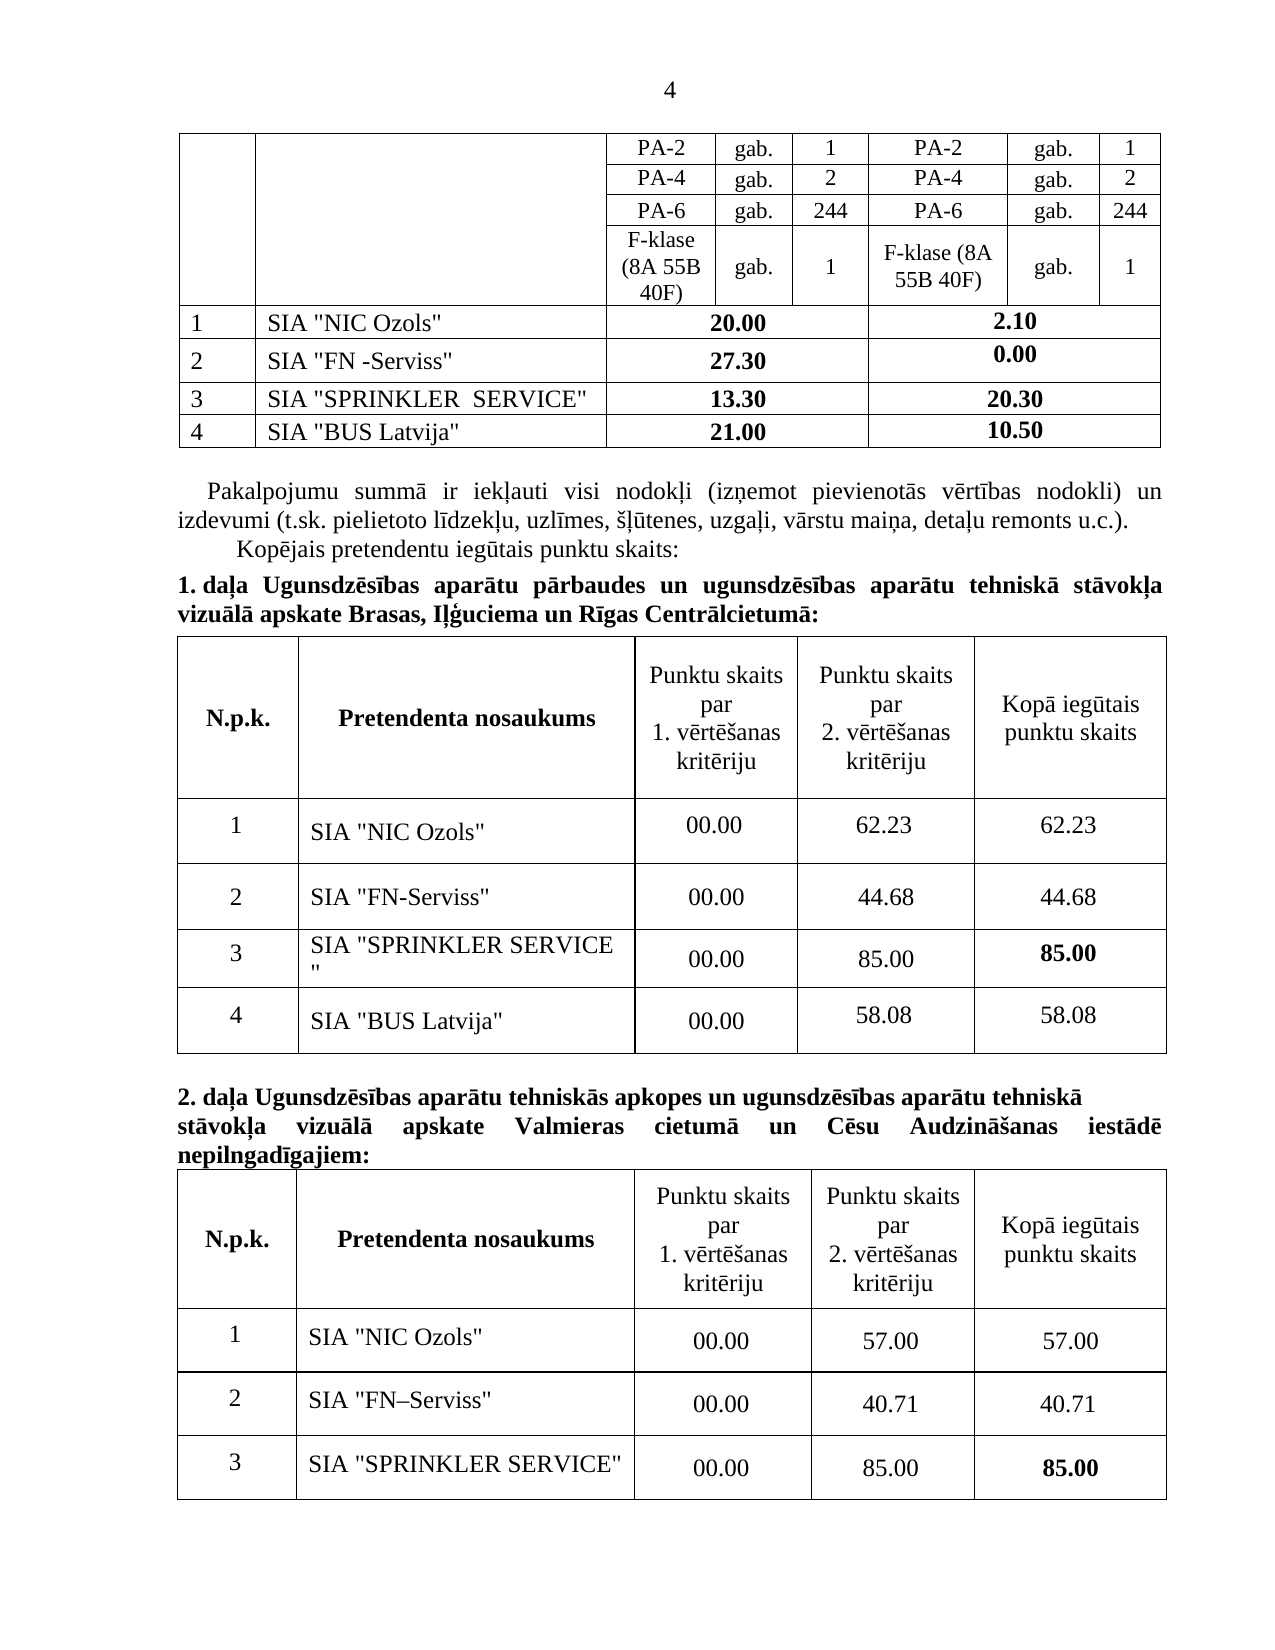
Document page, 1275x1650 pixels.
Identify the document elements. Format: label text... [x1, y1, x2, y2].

table_header Punktu skaits par 2. vērtēšanas kritēriju [798, 637, 974, 798]
table_cell 3 [178, 1436, 296, 1499]
table_cell 2 [1100, 165, 1160, 194]
table_cell SIA "SPRINKLER SERVICE" [299, 930, 634, 987]
table_cell gab. [1008, 226, 1099, 305]
table_cell 40.71 [812, 1373, 974, 1435]
table_cell 57.00 [975, 1309, 1166, 1371]
table_cell gab. [716, 195, 792, 225]
table_cell 44.68 [798, 864, 974, 929]
table_cell 57.00 [812, 1309, 974, 1371]
text Kopējais pretendentu iegūtais punktu skaits: [177, 534, 1163, 563]
table_cell 44.68 [975, 864, 1166, 929]
table_header Punktu skaits par 2. vērtēšanas kritēriju [812, 1170, 974, 1308]
table_cell 20.00 [607, 306, 868, 338]
table_cell 85.00 [812, 1436, 974, 1499]
table_cell 244 [793, 195, 868, 225]
table_cell gab. [1008, 134, 1099, 163]
table_cell 2 [793, 165, 868, 194]
table_cell SIA "FN-Serviss" [299, 864, 634, 929]
table_cell 3 [178, 930, 298, 987]
table_cell 58.08 [975, 988, 1166, 1052]
table_header Pretendenta nosaukums [299, 637, 634, 798]
table_cell SIA "BUS Latvija" [256, 415, 606, 447]
table_cell 2.10 [869, 306, 1160, 338]
table_cell SIA "FN–Serviss" [297, 1373, 634, 1435]
table_cell PA-6 [869, 195, 1007, 225]
table_cell 1 [178, 799, 298, 863]
table_cell 0.00 [869, 339, 1160, 382]
table_cell 1 [180, 306, 255, 338]
table_cell 2 [178, 864, 298, 929]
table_header Kopā iegūtais punktu skaits [975, 637, 1166, 798]
table_header N.p.k. [178, 1170, 296, 1308]
table_cell SIA "NIC Ozols" [299, 799, 634, 863]
table_header Kopā iegūtais punktu skaits [975, 1170, 1166, 1308]
table_cell 00.00 [635, 1373, 811, 1435]
table_cell 85.00 [798, 930, 974, 987]
table_cell 1 [793, 134, 868, 163]
table_cell PA-4 [869, 165, 1007, 194]
text 2. daļa Ugunsdzēsības aparātu tehniskās apkopes un ugunsdzēsības aparātu tehniskā [177, 1082, 1163, 1111]
table_cell 1 [178, 1309, 296, 1371]
table_cell SIA "NIC Ozols" [256, 306, 606, 338]
table_cell 4 [180, 415, 255, 447]
text 1. daļa Ugunsdzēsības aparātu pārbaudes un ugunsdzēsības aparātu tehniskā stāvokļa vizuālā apskate Brasas, Iļģuciema un Rīgas Centrālcietumā: [177, 571, 1163, 628]
table_cell 85.00 [975, 930, 1166, 987]
table_cell PA-4 [607, 165, 715, 194]
table_cell 00.00 [636, 864, 797, 929]
table_cell SIA "NIC Ozols" [297, 1309, 634, 1371]
table_cell 00.00 [635, 1436, 811, 1499]
table_cell gab. [1008, 165, 1099, 194]
table_cell 1 [1100, 134, 1160, 163]
table_cell 58.08 [798, 988, 974, 1052]
table_cell 00.00 [636, 930, 797, 987]
table_cell PA-2 [607, 134, 715, 163]
text Pakalpojumu summā ir iekļauti visi nodokļi (izņemot pievienotās vērtības nodokli) un izdevumi (t.sk. pielietoto līdzekļu, uzlīmes, šļūtenes, uzgaļi, vārstu maiņa, detaļu remonts u.c.). [177, 476, 1163, 534]
table_cell SIA "FN -Serviss" [256, 339, 606, 382]
table_cell 00.00 [636, 799, 797, 863]
table_cell gab. [716, 165, 792, 194]
table_cell SIA "SPRINKLER SERVICE" [297, 1436, 634, 1499]
table_cell 27.30 [607, 339, 868, 382]
table_cell 3 [180, 383, 255, 414]
table_cell 62.23 [798, 799, 974, 863]
table_cell 244 [1100, 195, 1160, 225]
table_cell F-klase (8A 55B 40F) [607, 226, 715, 305]
table_header N.p.k. [178, 637, 298, 798]
table_cell 20.30 [869, 383, 1160, 414]
table_cell 21.00 [607, 415, 868, 447]
table_cell gab. [1008, 195, 1099, 225]
table_cell 1 [793, 226, 868, 305]
text stāvokļa vizuālā apskate Valmieras cietumā un Cēsu Audzināšanas iestādē nepilngadīgajiem: [177, 1111, 1163, 1168]
table_cell F-klase (8A 55B 40F) [869, 226, 1007, 305]
table_cell SIA "SPRINKLER SERVICE" [256, 383, 606, 414]
table_cell PA-2 [869, 134, 1007, 163]
table_header Punktu skaits par 1. vērtēšanas kritēriju [635, 1170, 811, 1308]
table_cell 2 [180, 339, 255, 382]
table_cell PA-6 [607, 195, 715, 225]
table_cell 4 [178, 988, 298, 1052]
table_header Pretendenta nosaukums [297, 1170, 634, 1308]
table_cell 00.00 [635, 1309, 811, 1371]
table_cell 00.00 [636, 988, 797, 1052]
table_cell 13.30 [607, 383, 868, 414]
table_cell gab. [716, 226, 792, 305]
table_cell 85.00 [975, 1436, 1166, 1499]
table_cell 40.71 [975, 1373, 1166, 1435]
table_cell 62.23 [975, 799, 1166, 863]
table_cell 10.50 [869, 415, 1160, 447]
table_cell gab. [716, 134, 792, 163]
table_cell 2 [178, 1373, 296, 1435]
table_cell SIA "BUS Latvija" [299, 988, 634, 1052]
table_header Punktu skaits par 1. vērtēšanas kritēriju [636, 637, 797, 798]
table_cell 1 [1100, 226, 1160, 305]
